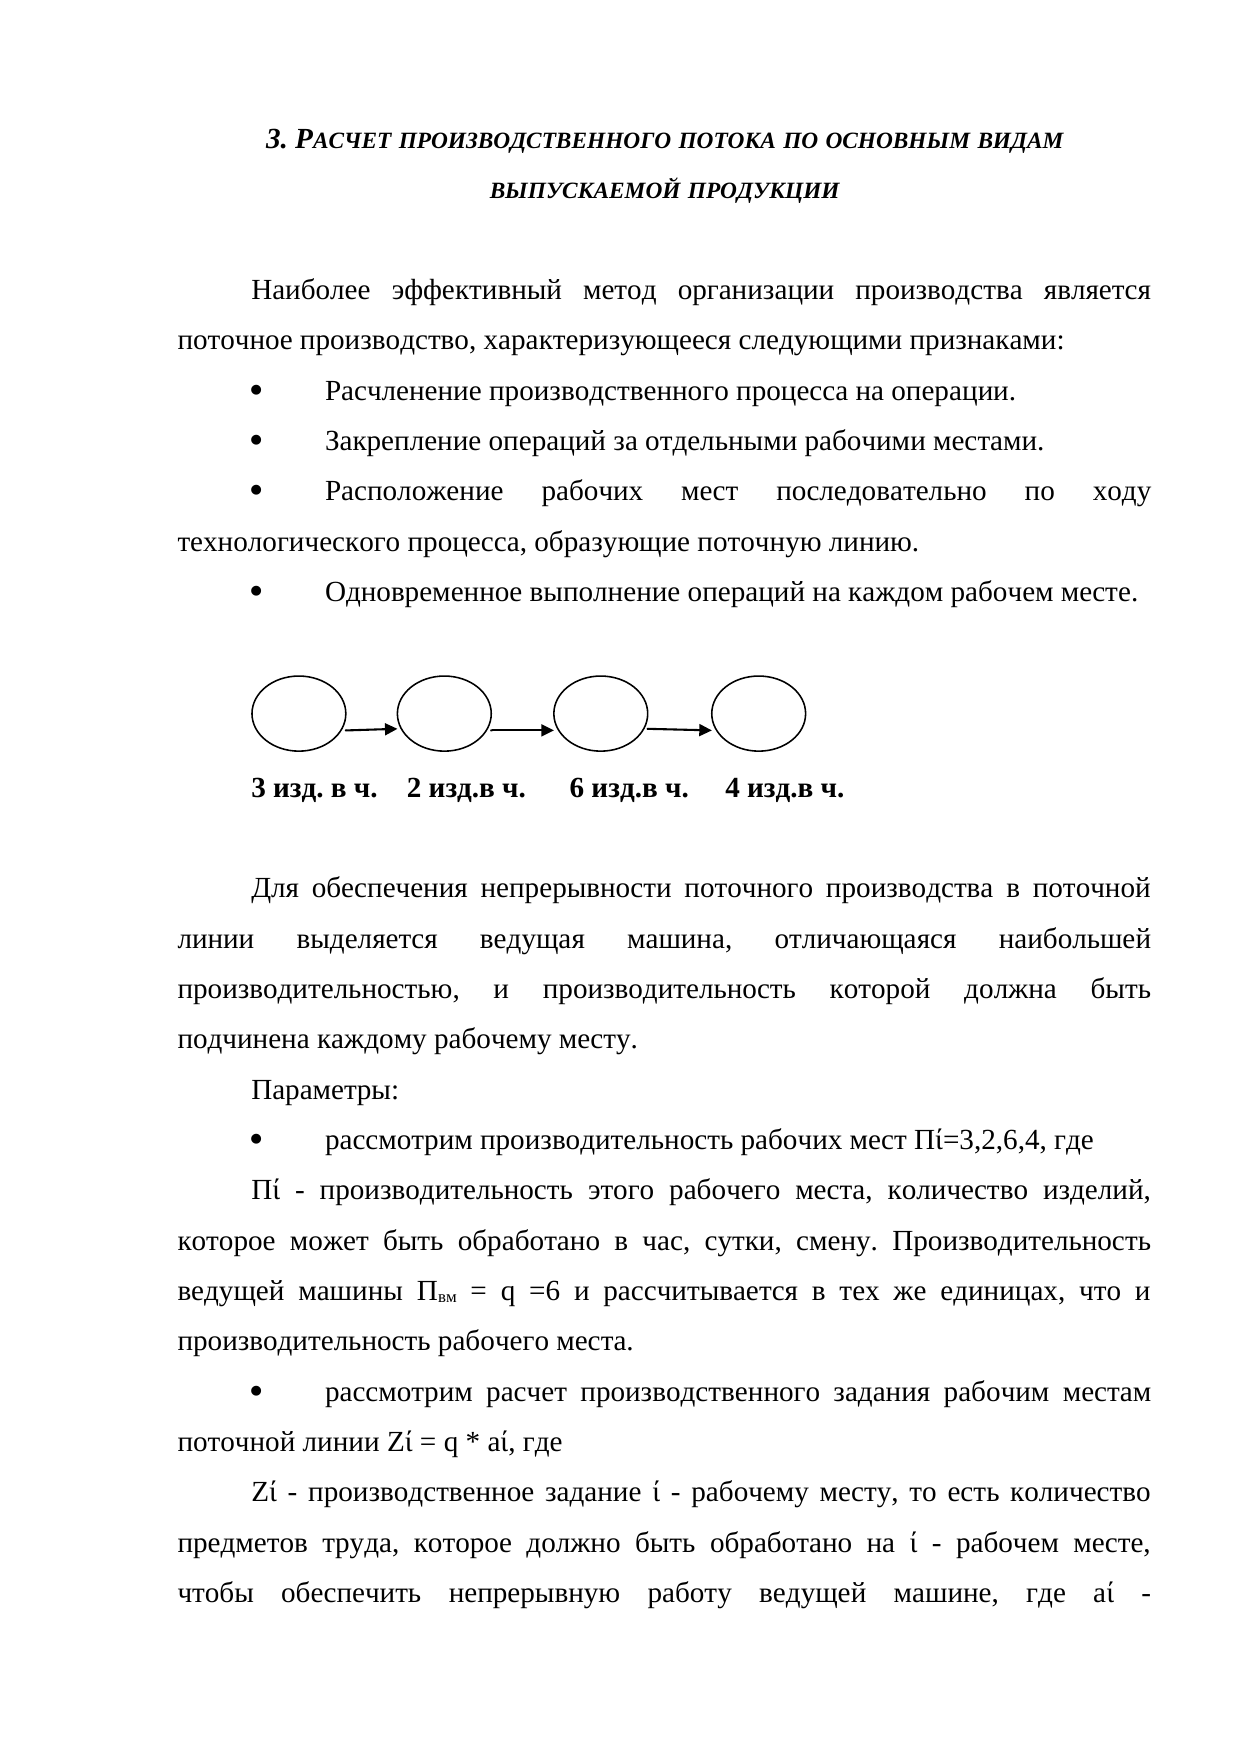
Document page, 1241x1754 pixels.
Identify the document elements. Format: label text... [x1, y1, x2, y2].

list рассмотрим расчет производственного задания рабочим местам поточной линии Zί = q * аί, где [177, 1374, 1152, 1458]
list Закрепление операций за отдельными рабочими местами. [177, 423, 1152, 457]
text 3 изд. в ч. 2 изд.в ч. 6 изд.в ч. 4 изд.в ч. [177, 770, 1152, 803]
text Параметры: [177, 1072, 1152, 1105]
list рассмотрим производительность рабочих мест Пί=3,2,6,4, где [177, 1122, 1152, 1156]
list Расположение рабочих мест последовательно по ходу технологического процесса, образующие поточную линию. [177, 473, 1152, 557]
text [177, 1474, 1152, 1609]
text Пί - производительность этого рабочего места, количество изделий, которое может быть обработано в час, сутки, смену. Производительность ведущей машины Пвм = q =6 и рассчитывается в тех же единицах, что и производительность рабочего места. [177, 1172, 1152, 1357]
text Для обеспечения непрерывности поточного производства в поточной линии выделяется ведущая машина, отличающаяся наибольшей производительностью, и производительность которой должна быть подчинена каждому рабочему месту. [177, 871, 1152, 1055]
text Наиболее эффективный метод организации производства является поточное производство, характеризующееся следующими признаками: [177, 272, 1152, 356]
list Одновременное выполнение операций на каждом рабочем месте. [177, 574, 1152, 608]
subtitle 3. Расчет производственного потока по основным видам выпускаемой продукции [177, 121, 1152, 205]
list Расчленение производственного процесса на операции. [177, 373, 1152, 406]
